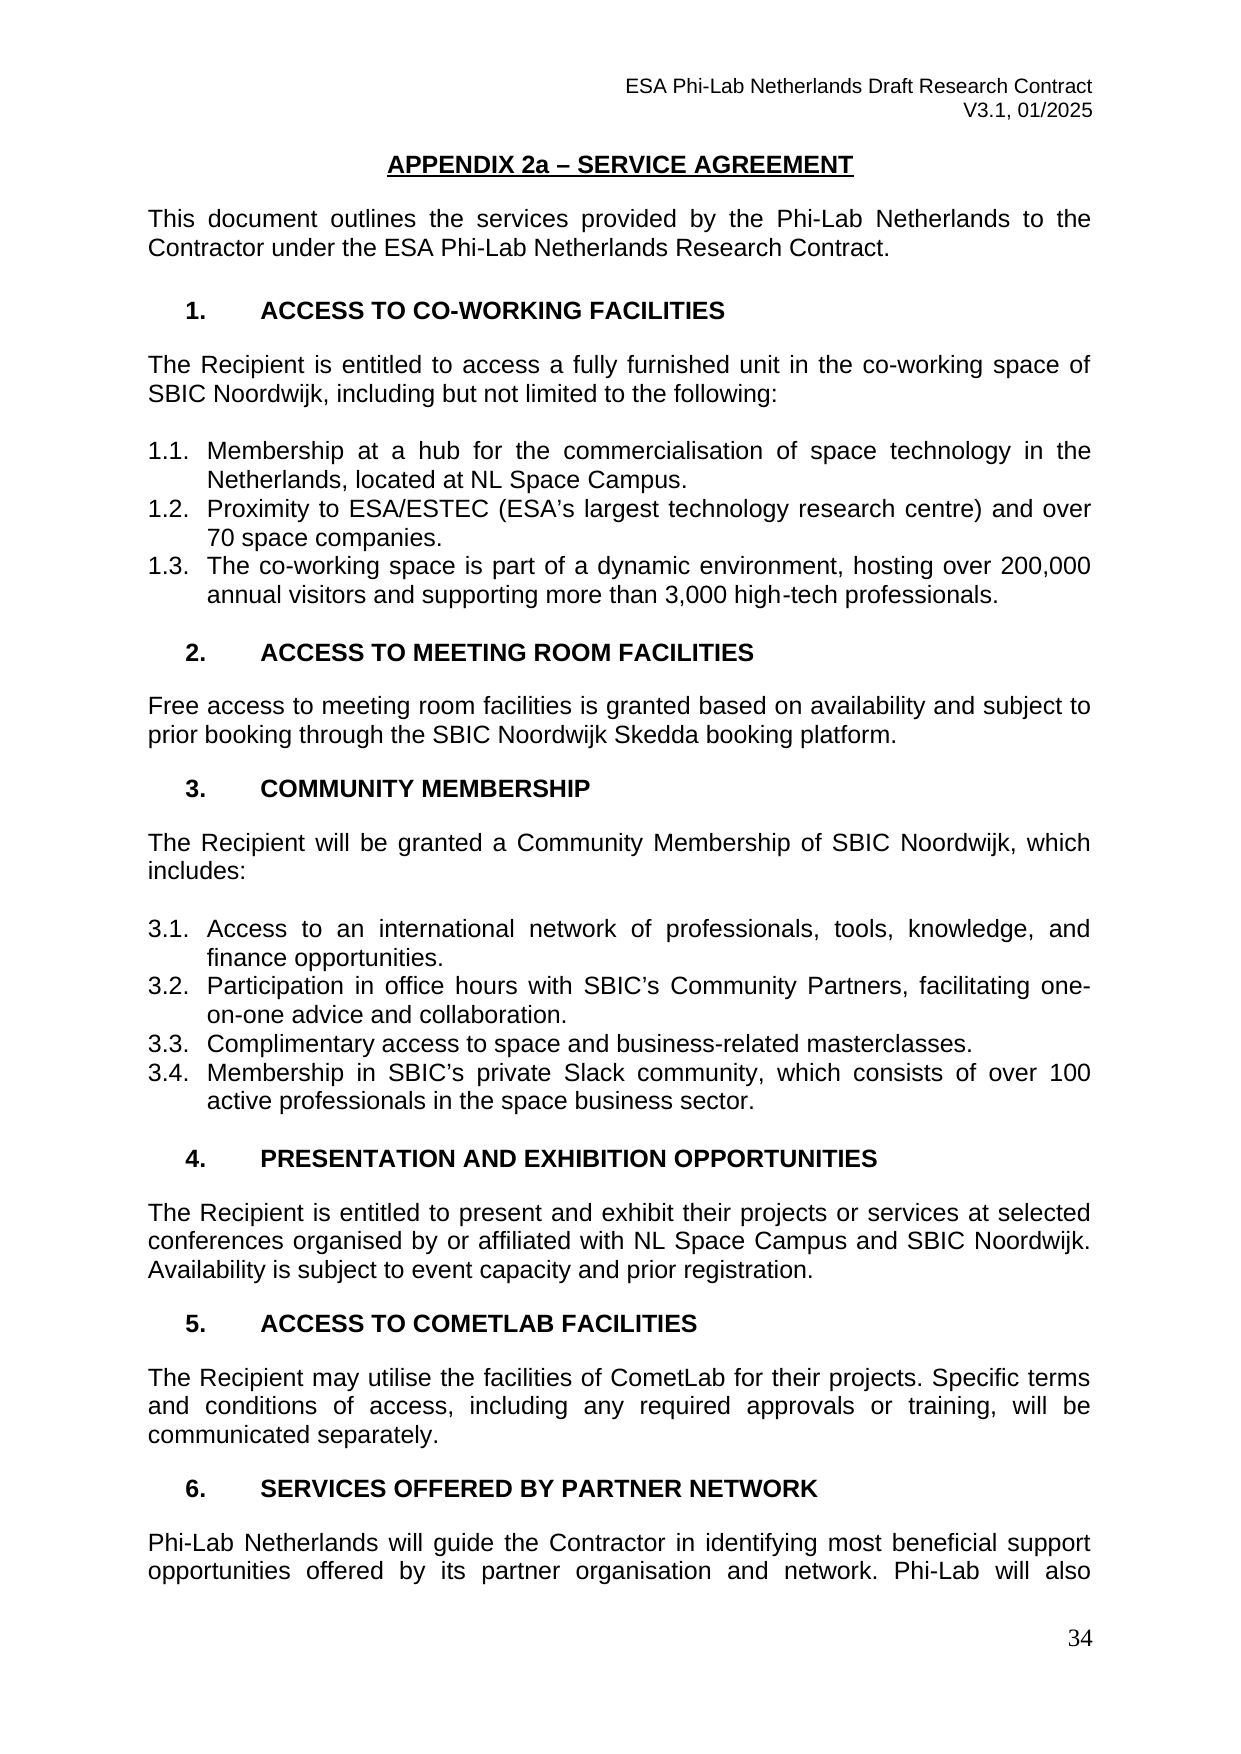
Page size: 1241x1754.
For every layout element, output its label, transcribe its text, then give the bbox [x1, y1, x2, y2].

list COMMUNITY MEMBERSHIP [185, 774, 1093, 803]
list SERVICES OFFERED BY PARTNER NETWORK [185, 1474, 1093, 1503]
list The co-working space is part of a dynamic environment, hosting over 200,000 annual visitors and supporting more than 3,000 high-tech professionals. [148, 551, 1093, 609]
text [148, 1528, 1093, 1585]
text The Recipient is entitled to access a fully furnished unit in the co-working space of SBIC Noordwijk, including but not limited to the following: [148, 350, 1093, 408]
list Access to an international network of professionals, tools, knowledge, and finance opportunities. [148, 914, 1093, 971]
text This document outlines the services provided by the Phi-Lab Netherlands to the Contractor under the ESA Phi-Lab Netherlands Research Contract. [148, 204, 1093, 262]
list Participation in office hours with SBIC’s Community Partners, facilitating one-on-one advice and collaboration. [148, 971, 1093, 1029]
text APPENDIX 2a – SERVICE AGREEMENT [148, 150, 1093, 179]
list Proximity to ESA/ESTEC (ESA’s largest technology research centre) and over 70 space companies. [148, 494, 1093, 551]
text The Recipient will be granted a Community Membership of SBIC Noordwijk, which includes: [148, 828, 1093, 885]
list Membership in SBIC’s private Slack community, which consists of over 100 active professionals in the space business sector. [148, 1058, 1093, 1115]
list Membership at a hub for the commercialisation of space technology in the Netherlands, located at NL Space Campus. [148, 436, 1093, 494]
list ACCESS TO CO-WORKING FACILITIES [185, 296, 1093, 325]
text The Recipient may utilise the facilities of CometLab for their projects. Specific terms and conditions of access, including any required approvals or training, will be communicated separately. [148, 1363, 1093, 1449]
text The Recipient is entitled to present and exhibit their projects or services at selected conferences organised by or affiliated with NL Space Campus and SBIC Noordwijk. Availability is subject to event capacity and prior registration. [148, 1198, 1093, 1284]
text Free access to meeting room facilities is granted based on availability and subject to prior booking through the SBIC Noordwijk Skedda booking platform. [148, 691, 1093, 749]
list Complimentary access to space and business-related masterclasses. [148, 1029, 1093, 1058]
list PRESENTATION AND EXHIBITION OPPORTUNITIES [185, 1144, 1093, 1173]
list ACCESS TO COMETLAB FACILITIES [185, 1309, 1093, 1338]
list ACCESS TO MEETING ROOM FACILITIES [185, 638, 1093, 666]
